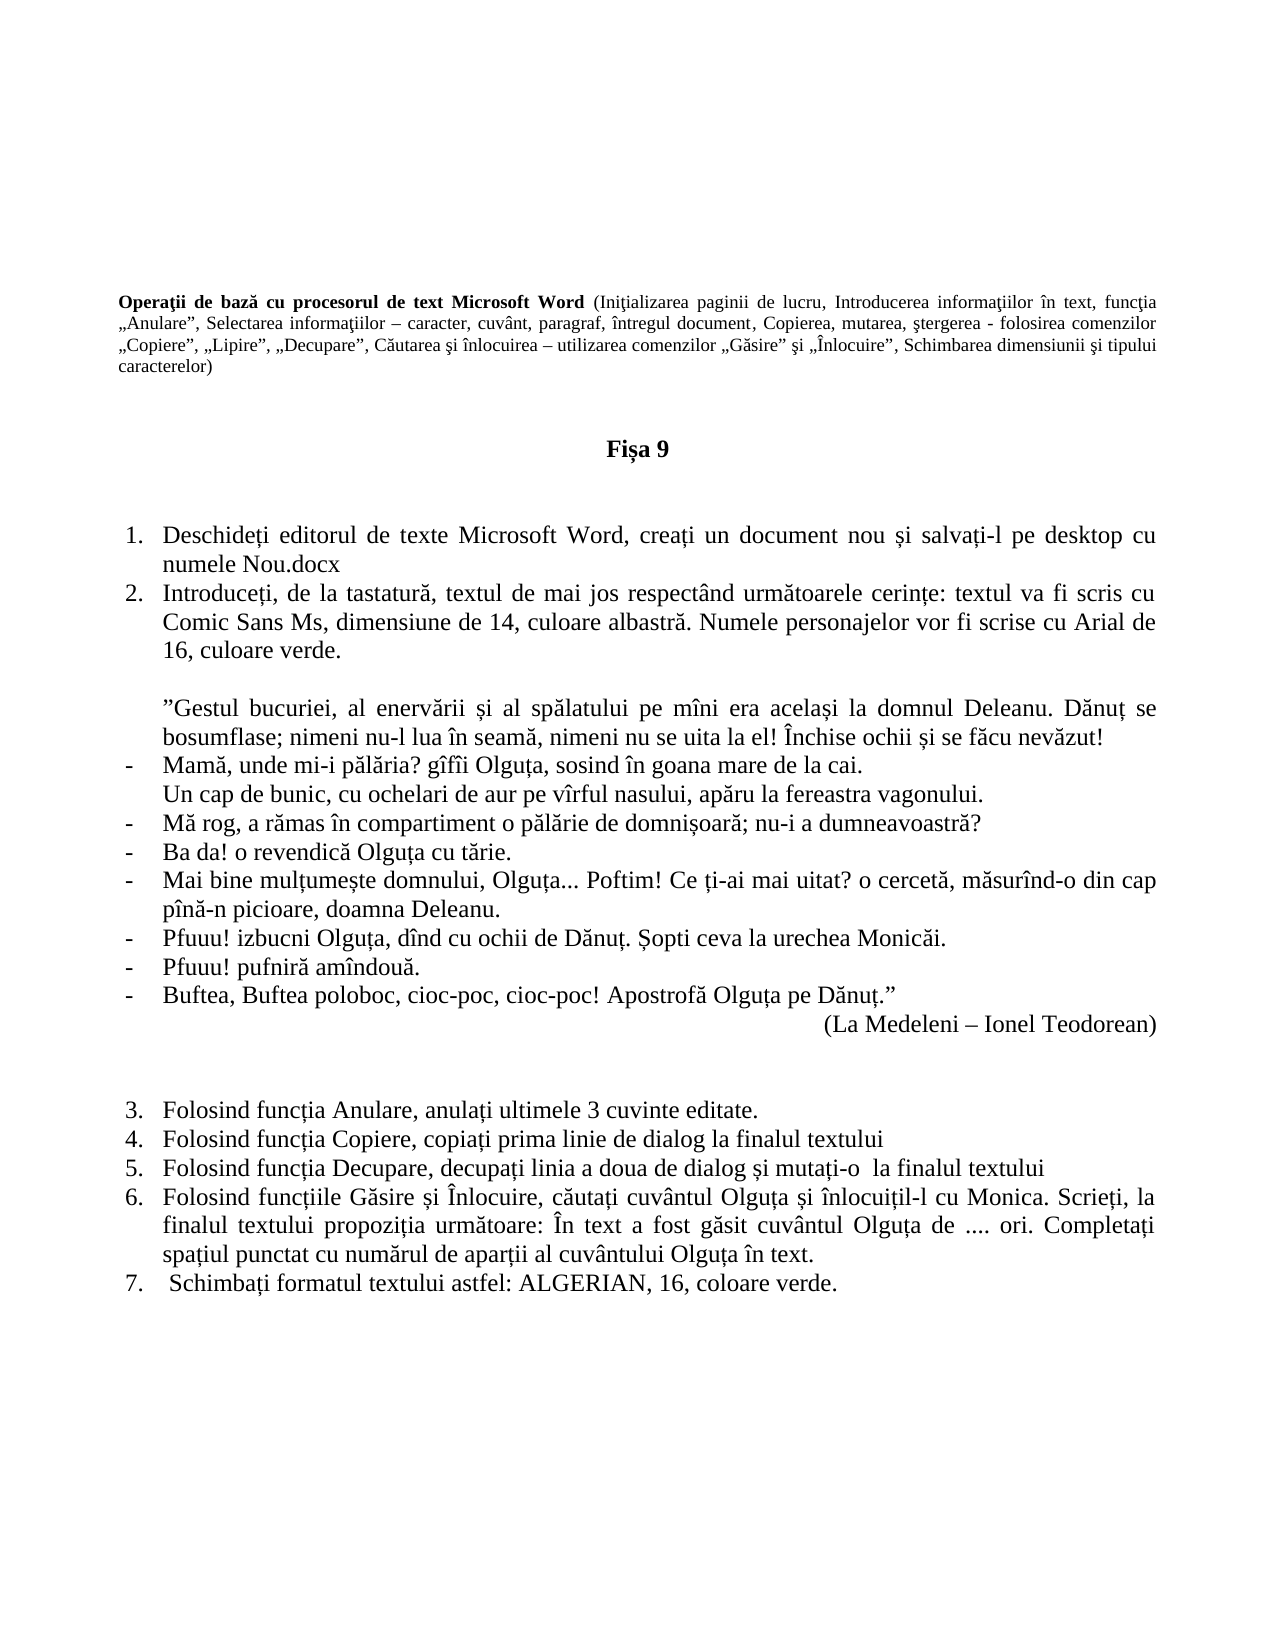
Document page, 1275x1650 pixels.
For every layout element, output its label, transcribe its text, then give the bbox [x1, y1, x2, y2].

list Folosind funcția Copiere, copiați prima linie de dialog la finalul textului [125, 1124, 1157, 1153]
list Folosind funcțiile Găsire și Înlocuire, căutați cuvântul Olguța și înlocuițil-l cu Monica. Scrieți, la finalul textului propoziția următoare: În text a fost găsit cuvântul Olguța de .... ori. Completați spațiul punctat cu numărul de aparții al cuvântului Olguța în text. [125, 1182, 1157, 1268]
list Mamă, unde mi-i pălăria? gîfîi Olguța, sosind în goana mare de la cai. [125, 751, 1157, 779]
list Buftea, Buftea poloboc, cioc-poc, cioc-poc! Apostrofă Olguța pe Dănuț.” [125, 981, 1157, 1009]
list Folosind funcția Decupare, decupați linia a doua de dialog și mutați-o la finalul textului [125, 1153, 1157, 1182]
list Deschideți editorul de texte Microsoft Word, creați un document nou și salvați-l pe desktop cu numele Nou.docx [125, 521, 1157, 578]
text ”Gestul bucuriei, al enervării și al spălatului pe mîni era același la domnul Deleanu. Dănuț se bosumflase; nimeni nu-l lua în seamă, nimeni nu se uita la el! Închise ochii și se făcu nevăzut! [162, 693, 1157, 751]
list Introduceți, de la tastatură, textul de mai jos respectând următoarele cerințe: textul va fi scris cu Comic Sans Ms, dimensiune de 14, culoare albastră. Numele personajelor vor fi scrise cu Arial de 16, culoare verde. [125, 578, 1157, 664]
text Fișa 9 [118, 434, 1157, 463]
list Schimbați formatul textului astfel: ALGERIAN, 16, coloare verde. [125, 1268, 1157, 1297]
text Un cap de bunic, cu ochelari de aur pe vîrful nasului, apăru la fereastra vagonului. [162, 779, 1157, 808]
list Pfuuu! pufniră amîndouă. [125, 952, 1157, 981]
list Ba da! o revendică Olguța cu tărie. [125, 837, 1157, 866]
list (La Medeleni – Ionel Teodorean) [268, 1009, 1157, 1038]
list Mai bine mulțumește domnului, Olguța... Poftim! Ce ți-ai mai uitat? o cercetă, măsurînd-o din cap pînă-n picioare, doamna Deleanu. [125, 866, 1157, 923]
list Pfuuu! izbucni Olguța, dînd cu ochii de Dănuț. Șopti ceva la urechea Monicăi. [125, 923, 1157, 952]
list Folosind funcția Anulare, anulați ultimele 3 cuvinte editate. [125, 1096, 1157, 1124]
list Mă rog, a rămas în compartiment o pălărie de domnișoară; nu-i a dumneavoastră? [125, 808, 1157, 837]
text Operaţii de bază cu procesorul de text Microsoft Word (Iniţializarea paginii de lucru, Introducerea informaţiilor în text, funcţia „Anulare”, Selectarea informaţiilor – caracter, cuvânt, paragraf, întregul document, Copierea, mutarea, ştergerea - folosirea comenzilor „Copiere”, „Lipire”, „Decupare”, Căutarea şi înlocuirea – utilizarea comenzilor „Găsire” şi „Înlocuire”, Schimbarea dimensiunii şi tipului caracterelor) [118, 291, 1157, 377]
